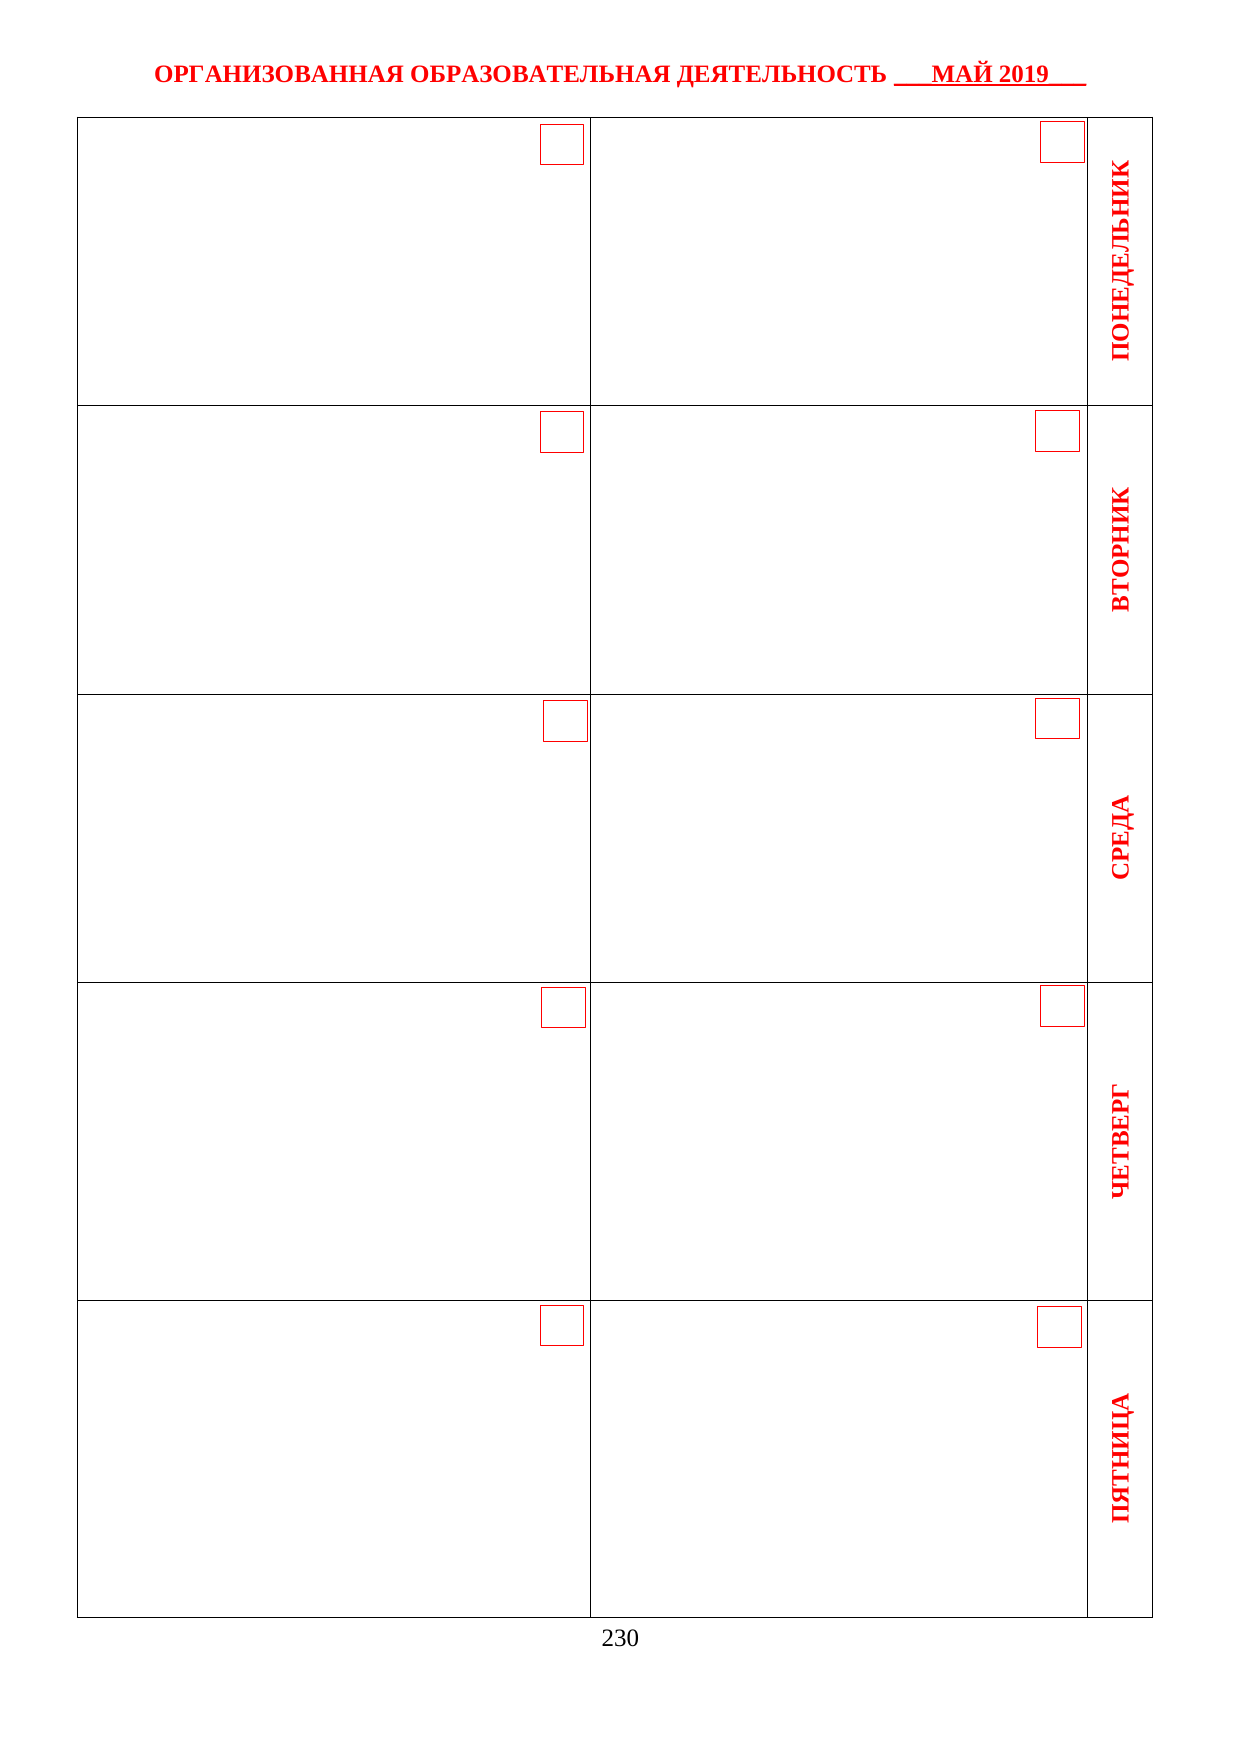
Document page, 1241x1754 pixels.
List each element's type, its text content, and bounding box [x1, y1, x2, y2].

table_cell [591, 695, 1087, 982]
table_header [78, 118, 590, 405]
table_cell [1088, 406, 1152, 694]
text ОРГАНИЗОВАННАЯ ОБРАЗОВАТЕЛЬНАЯ ДЕЯТЕЛЬНОСТЬ ___МАЙ 2019___ [89, 59, 1152, 88]
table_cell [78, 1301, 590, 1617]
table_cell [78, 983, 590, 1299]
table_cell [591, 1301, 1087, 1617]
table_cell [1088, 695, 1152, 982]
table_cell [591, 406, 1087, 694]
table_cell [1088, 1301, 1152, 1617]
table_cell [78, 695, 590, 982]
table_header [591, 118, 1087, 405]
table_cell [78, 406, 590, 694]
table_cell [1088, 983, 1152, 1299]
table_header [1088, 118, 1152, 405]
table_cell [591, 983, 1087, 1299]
